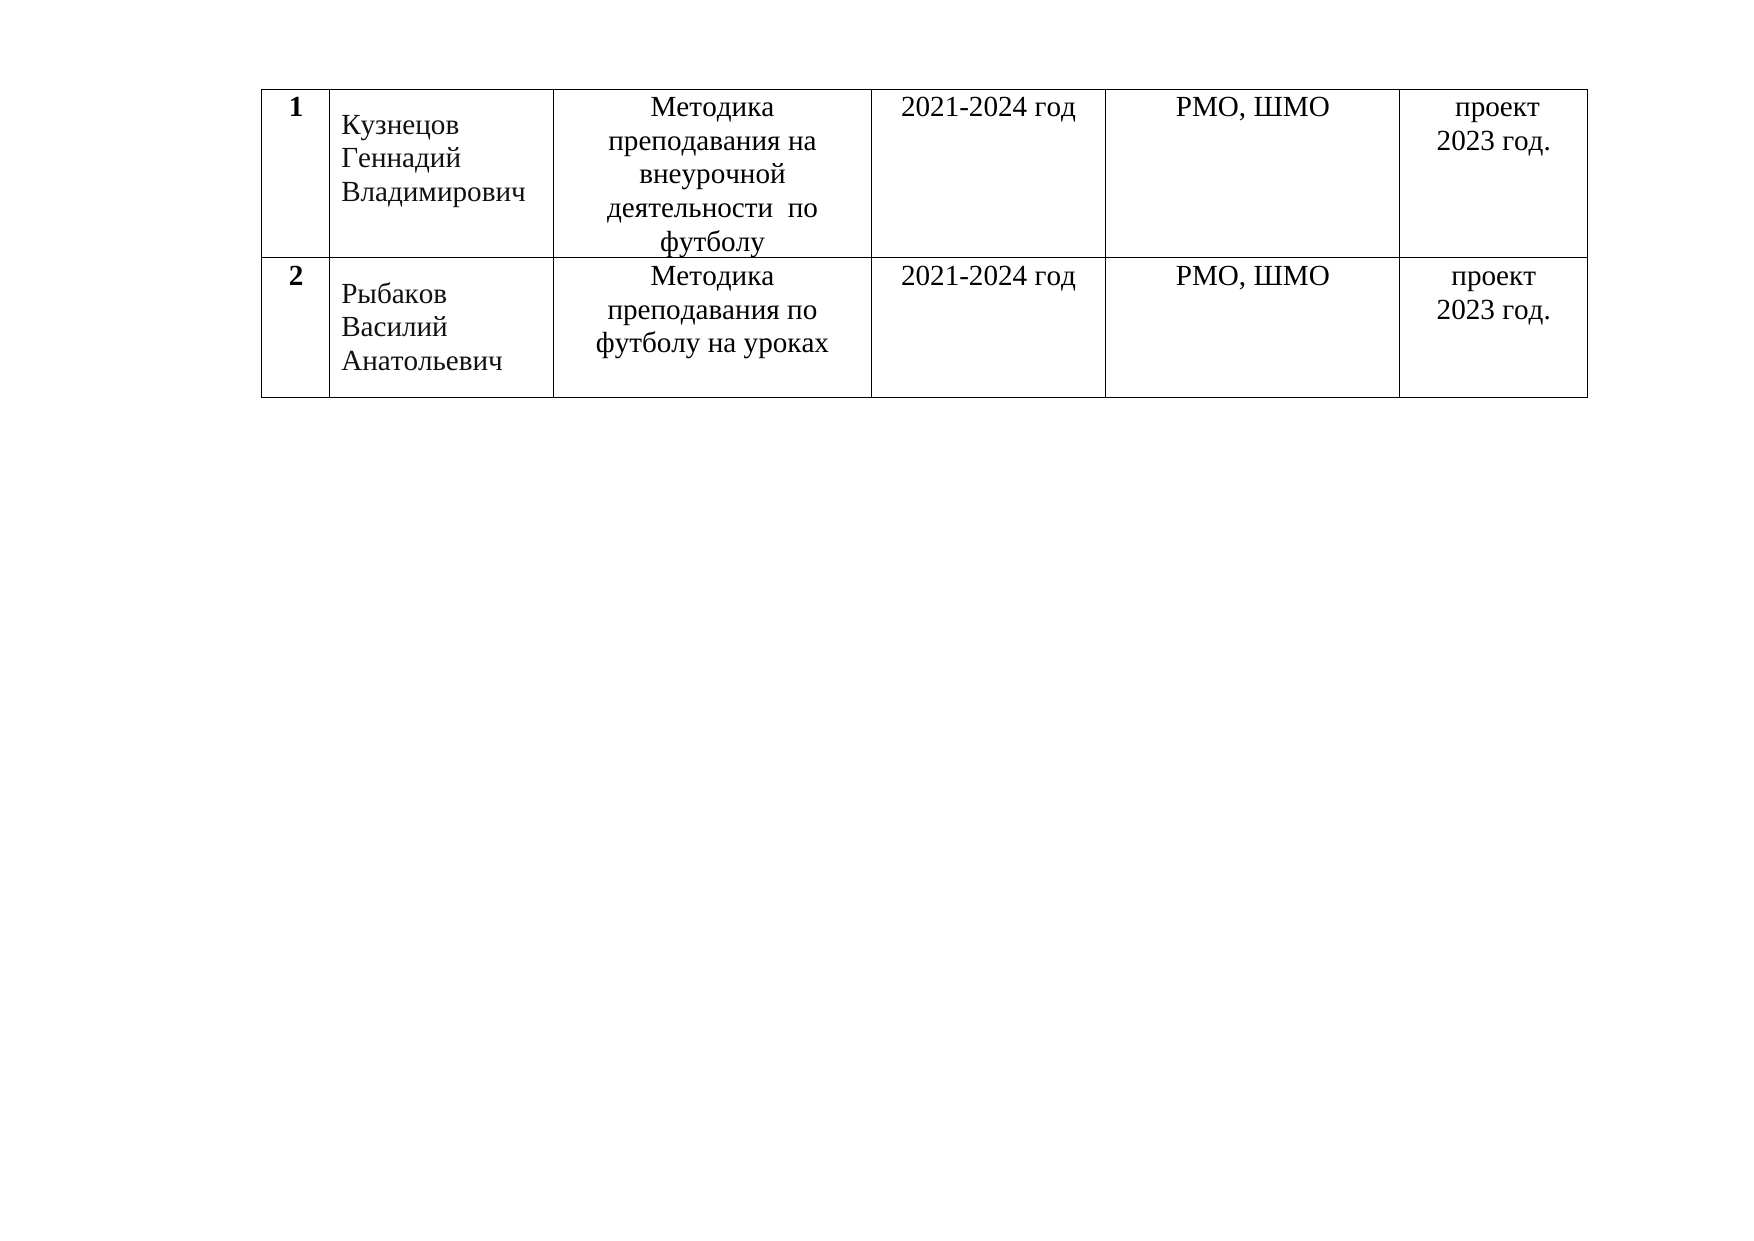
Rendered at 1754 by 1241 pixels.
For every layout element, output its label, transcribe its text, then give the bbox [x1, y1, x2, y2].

table_cell Методика преподавания по футболу на уроках [554, 258, 871, 397]
table_header Кузнецов Геннадий Владимирович [330, 90, 553, 257]
table_header 2021-2024 год [872, 90, 1105, 257]
table_header РМО, ШМО [1106, 90, 1399, 257]
table_header проект 2023 год. [1400, 90, 1587, 257]
table_header Методика преподавания на внеурочной деятельности по футболу [554, 90, 871, 257]
table_cell 2 [262, 258, 329, 397]
table_cell Рыбаков Василий Анатольевич [330, 258, 553, 397]
table_cell 2021-2024 год [872, 258, 1105, 397]
table_cell РМО, ШМО [1106, 258, 1399, 397]
table_header 1 [262, 90, 329, 257]
table_cell проект 2023 год. [1400, 258, 1587, 397]
